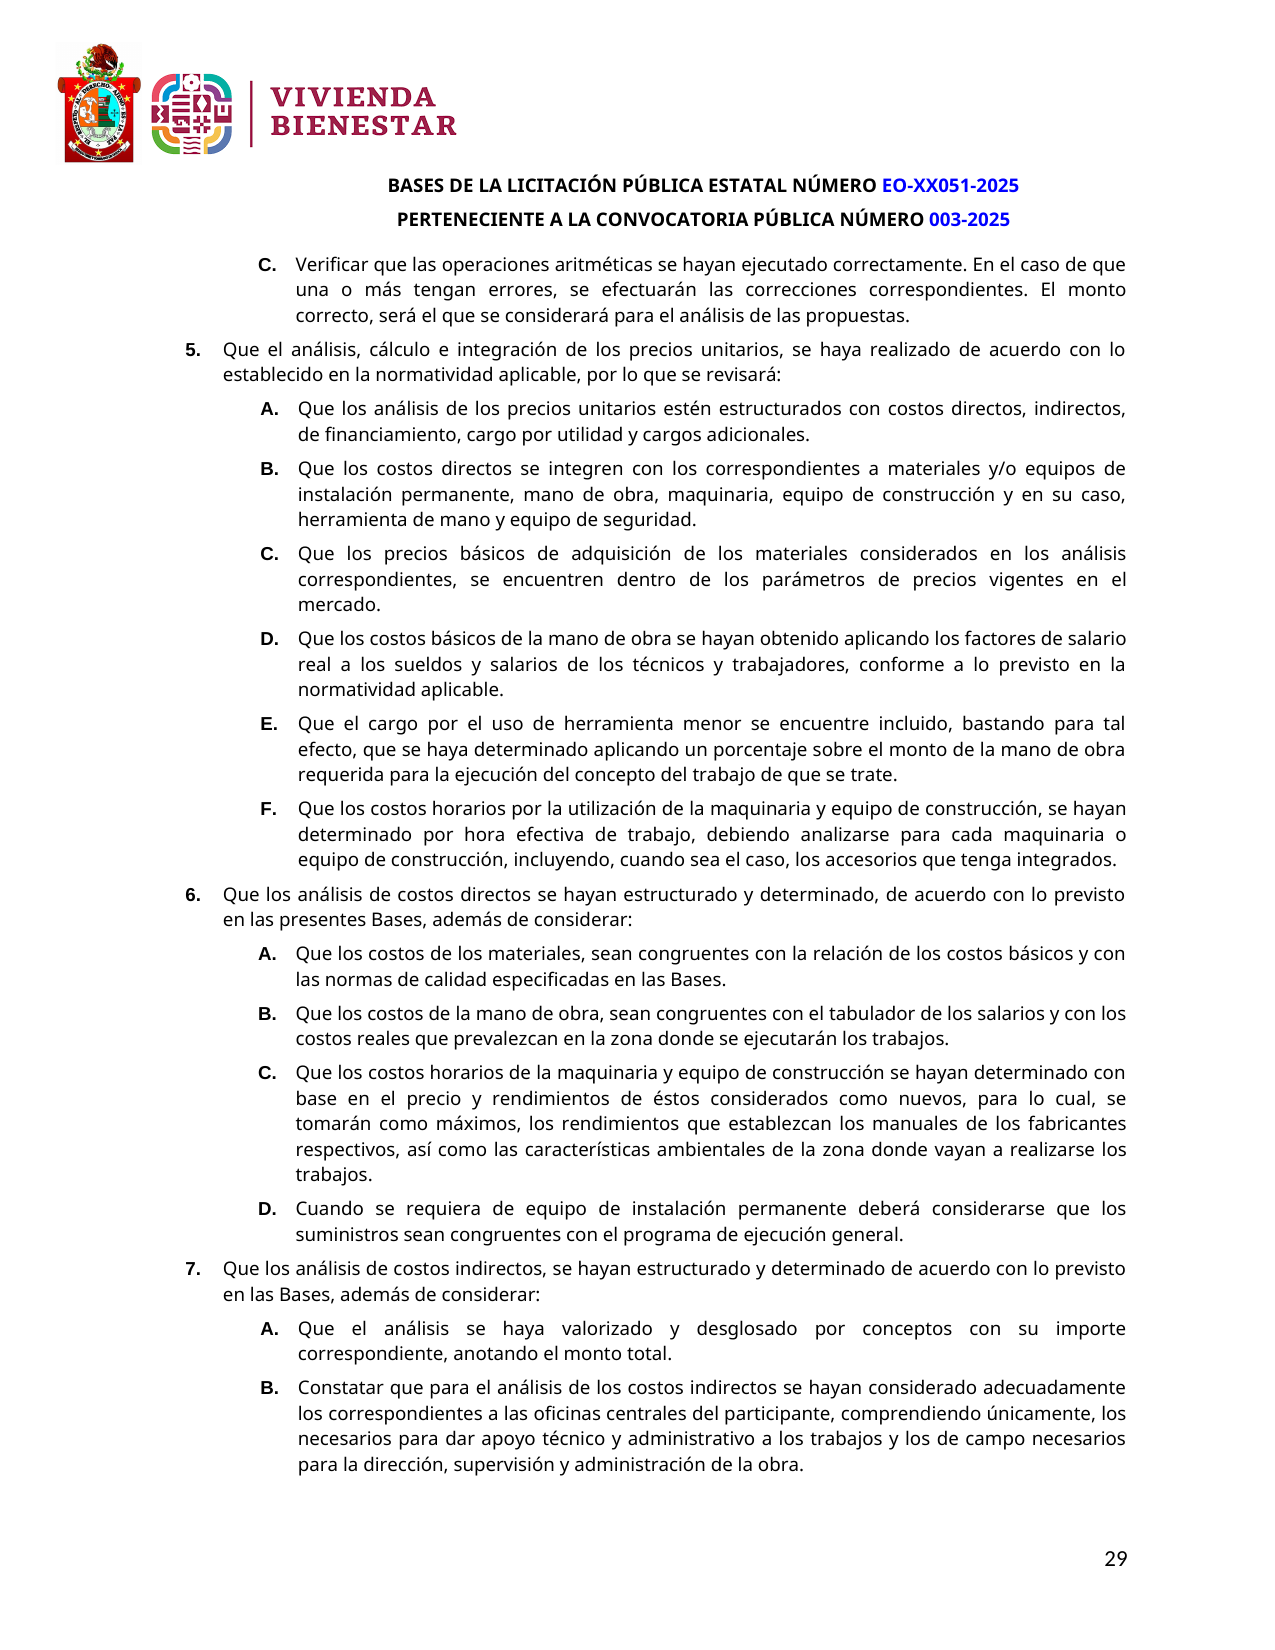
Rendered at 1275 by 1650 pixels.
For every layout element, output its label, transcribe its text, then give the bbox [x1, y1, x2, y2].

list Que los costos básicos de la mano de obra se hayan obtenido aplicando los factores de salario real a los sueldos y salarios de los técnicos y trabajadores, conforme a lo previsto en la normatividad aplicable. [260, 626, 1127, 702]
picture [147, 66, 473, 163]
list Que los costos de la mano de obra, sean congruentes con el tabulador de los salarios y con los costos reales que prevalezcan en la zona donde se ejecutarán los trabajos. [258, 1000, 1127, 1051]
list Que el análisis, cálculo e integración de los precios unitarios, se haya realizado de acuerdo con lo establecido en la normatividad aplicable, por lo que se revisará: [185, 336, 1127, 387]
list Que el cargo por el uso de herramienta menor se encuentre incluido, bastando para tal efecto, que se haya determinado aplicando un porcentaje sobre el monto de la mano de obra requerida para la ejecución del concepto del trabajo de que se trate. [260, 711, 1127, 787]
list Que los costos horarios por la utilización de la maquinaria y equipo de construcción, se hayan determinado por hora efectiva de trabajo, debiendo analizarse para cada maquinaria o equipo de construcción, incluyendo, cuando sea el caso, los accesorios que tenga integrados. [260, 796, 1127, 872]
list Que el análisis se haya valorizado y desglosado por conceptos con su importe correspondiente, anotando el monto total. [260, 1315, 1127, 1366]
picture [55, 42, 143, 165]
list Constatar que para el análisis de los costos indirectos se hayan considerado adecuadamente los correspondientes a las oficinas centrales del participante, comprendiendo únicamente, los necesarios para dar apoyo técnico y administrativo a los trabajos y los de campo necesarios para la dirección, supervisión y administración de la obra. [260, 1374, 1127, 1477]
list Que los costos directos se integren con los correspondientes a materiales y/o equipos de instalación permanente, mano de obra, maquinaria, equipo de construcción y en su caso, herramienta de mano y equipo de seguridad. [260, 455, 1127, 532]
list Cuando se requiera de equipo de instalación permanente deberá considerarse que los suministros sean congruentes con el programa de ejecución general. [258, 1196, 1127, 1247]
list Que los análisis de costos indirectos, se hayan estructurado y determinado de acuerdo con lo previsto en las Bases, además de considerar: [185, 1255, 1127, 1306]
list Verificar que las operaciones aritméticas se hayan ejecutado correctamente. En el caso de que una o más tengan errores, se efectuarán las correcciones correspondientes. El monto correcto, será el que se considerará para el análisis de las propuestas. [258, 251, 1127, 328]
list Que los costos de los materiales, sean congruentes con la relación de los costos básicos y con las normas de calidad especificadas en las Bases. [258, 940, 1127, 991]
list Que los precios básicos de adquisición de los materiales considerados en los análisis correspondientes, se encuentren dentro de los parámetros de precios vigentes en el mercado. [260, 540, 1127, 617]
list Que los análisis de los precios unitarios estén estructurados con costos directos, indirectos, de financiamiento, cargo por utilidad y cargos adicionales. [260, 396, 1127, 447]
list Que los análisis de costos directos se hayan estructurado y determinado, de acuerdo con lo previsto en las presentes Bases, además de considerar: [185, 881, 1127, 932]
list Que los costos horarios de la maquinaria y equipo de construcción se hayan determinado con base en el precio y rendimientos de éstos considerados como nuevos, para lo cual, se tomarán como máximos, los rendimientos que establezcan los manuales de los fabricantes respectivos, así como las características ambientales de la zona donde vayan a realizarse los trabajos. [258, 1059, 1127, 1187]
